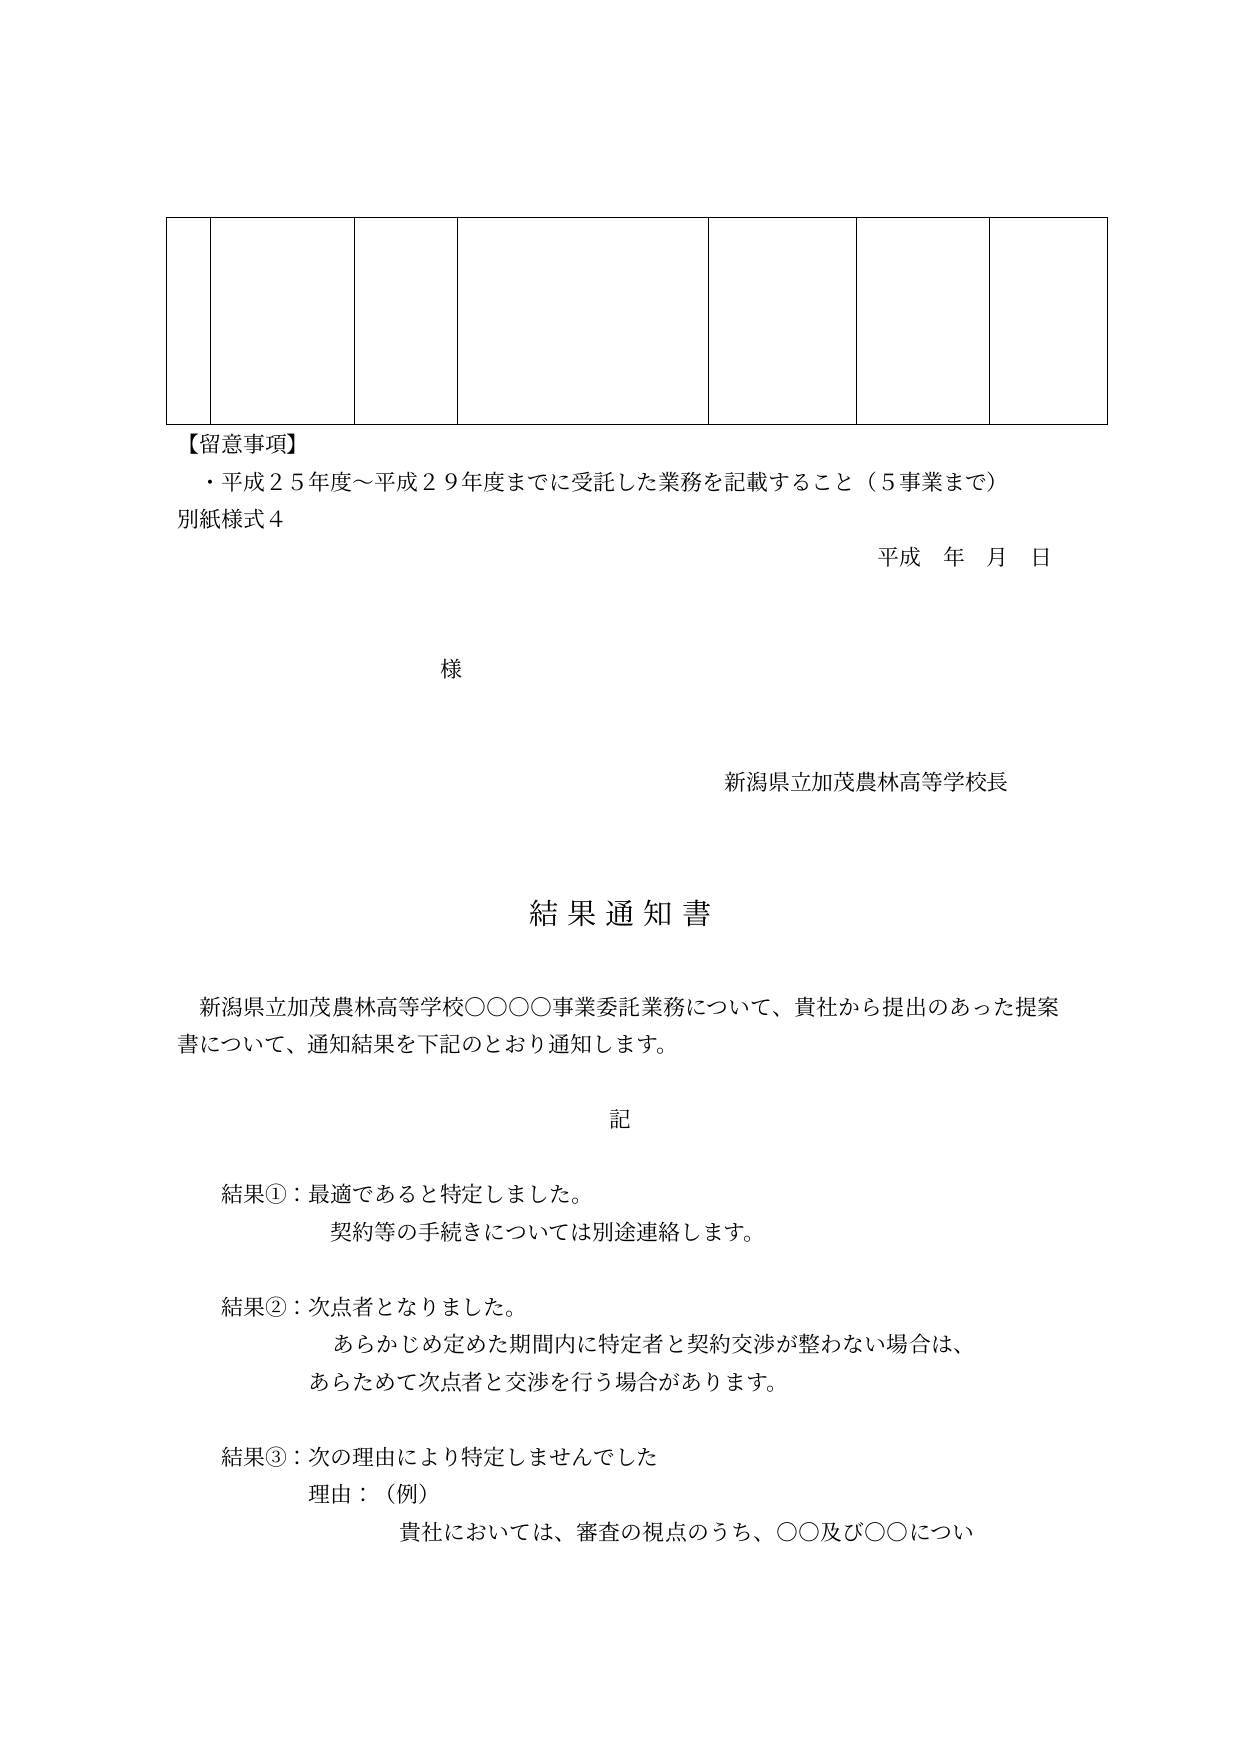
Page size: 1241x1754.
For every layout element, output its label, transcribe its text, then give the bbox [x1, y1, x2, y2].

table_cell [355, 218, 457, 424]
table_cell [167, 218, 210, 424]
text 新潟県立加茂農林高等学校長 [177, 762, 1063, 800]
text 結果②：次点者となりました。 [177, 1287, 976, 1325]
table_cell [211, 218, 354, 424]
text 様 [177, 650, 1063, 687]
text 結果通知書 [177, 875, 1063, 950]
text 新潟県立加茂農林高等学校○○○○事業委託業務について、貴社から提出のあった提案書について、通知結果を下記のとおり通知します。 [177, 987, 1063, 1062]
text 平成 年 月 日 [177, 537, 1063, 575]
table_cell [990, 218, 1107, 424]
text 契約等の手続きについては別途連絡します。 [177, 1212, 976, 1250]
text あらかじめ定めた期間内に特定者と契約交渉が整わない場合は、あらためて次点者と交渉を行う場合があります。 [177, 1325, 976, 1400]
text 理由：（例） [177, 1475, 976, 1512]
text 結果③：次の理由により特定しませんでした [177, 1437, 976, 1475]
subtitle 記 [177, 1100, 1063, 1137]
table_cell [709, 218, 856, 424]
text 結果①：最適であると特定しました。 [177, 1175, 976, 1212]
table_cell [857, 218, 989, 424]
text 【留意事項】 [177, 425, 1063, 462]
table_cell [458, 218, 708, 424]
text 別紙様式４ [177, 500, 1063, 537]
text ・平成２５年度～平成２９年度までに受託した業務を記載すること（５事業まで） [177, 462, 1063, 500]
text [177, 1512, 976, 1550]
